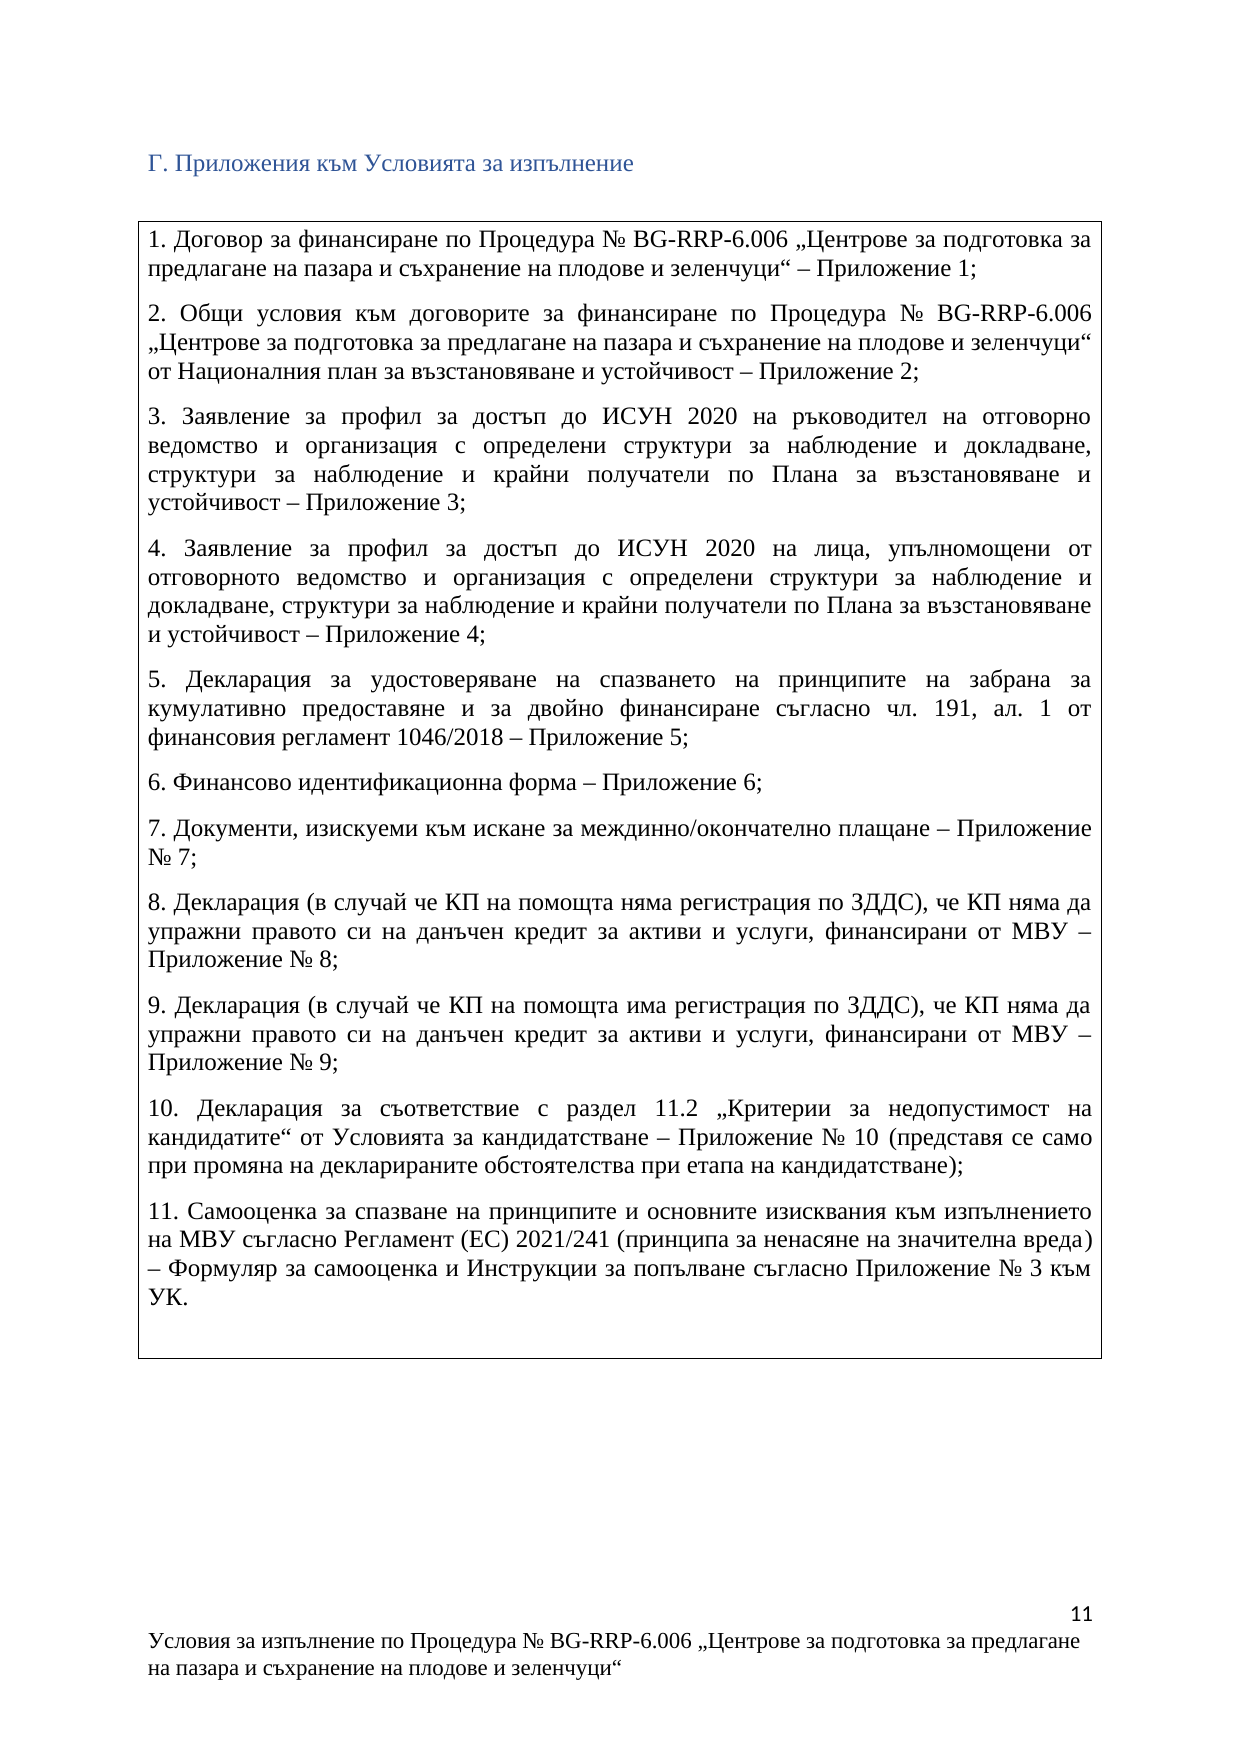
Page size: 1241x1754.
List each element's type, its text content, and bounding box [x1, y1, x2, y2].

text 6. Финансово идентификационна форма – Приложение 6; [139, 764, 1101, 796]
text 3. Заявление за профил за достъп до ИСУН 2020 на ръководител на отговорно ведомство и организация с определени структури за наблюдение и докладване, структури за наблюдение и крайни получатели по Плана за възстановяване и устойчивост – Приложение 3; [139, 398, 1101, 516]
text 8. Декларация (в случай че КП на помощта няма регистрация по ЗДДС), че КП няма да упражни правото си на данъчен кредит за активи и услуги, финансирани от МВУ – Приложение № 8; [139, 884, 1101, 973]
text 11. Самооценка за спазване на принципите и основните изисквания към изпълнението на МВУ съгласно Регламент (ЕС) 2021/241 (принципа за ненасяне на значителна вреда) – Формуляр за самооценка и Инструкции за попълване съгласно Приложение № 3 към УК. [139, 1193, 1101, 1311]
text 4. Заявление за профил за достъп до ИСУН 2020 на лица, упълномощени от отговорното ведомство и организация с определени структури за наблюдение и докладване, структури за наблюдение и крайни получатели по Плана за възстановяване и устойчивост – Приложение 4; [139, 530, 1101, 648]
subtitle Г. Приложения към Условията за изпълнение [148, 148, 1093, 176]
text 9. Декларация (в случай че КП на помощта има регистрация по ЗДДС), че КП няма да упражни правото си на данъчен кредит за активи и услуги, финансирани от МВУ – Приложение № 9; [139, 987, 1101, 1076]
text 2. Общи условия към договорите за финансиране по Процедура № BG-RRP-6.006 „Центрове за подготовка за предлагане на пазара и съхранение на плодове и зеленчуци“ от Националния план за възстановяване и устойчивост – Приложение 2; [139, 295, 1101, 384]
text 10. Декларация за съответствие с раздел 11.2 „Критерии за недопустимост на кандидатите“ от Условията за кандидатстване – Приложение № 10 (представя се само при промяна на декларираните обстоятелства при етапа на кандидатстване); [139, 1090, 1101, 1179]
text 1. Договор за финансиране по Процедура № BG-RRP-6.006 „Центрове за подготовка за предлагане на пазара и съхранение на плодове и зеленчуци“ – Приложение 1; [139, 222, 1101, 282]
text 5. Декларация за удостоверяване на спазването на принципите на забрана за кумулативно предоставяне и за двойно финансиране съгласно чл. 191, ал. 1 от финансовия регламент 1046/2018 – Приложение 5; [139, 661, 1101, 751]
text 7. Документи, изискуеми към искане за междинно/окончателно плащане – Приложение № 7; [139, 810, 1101, 870]
